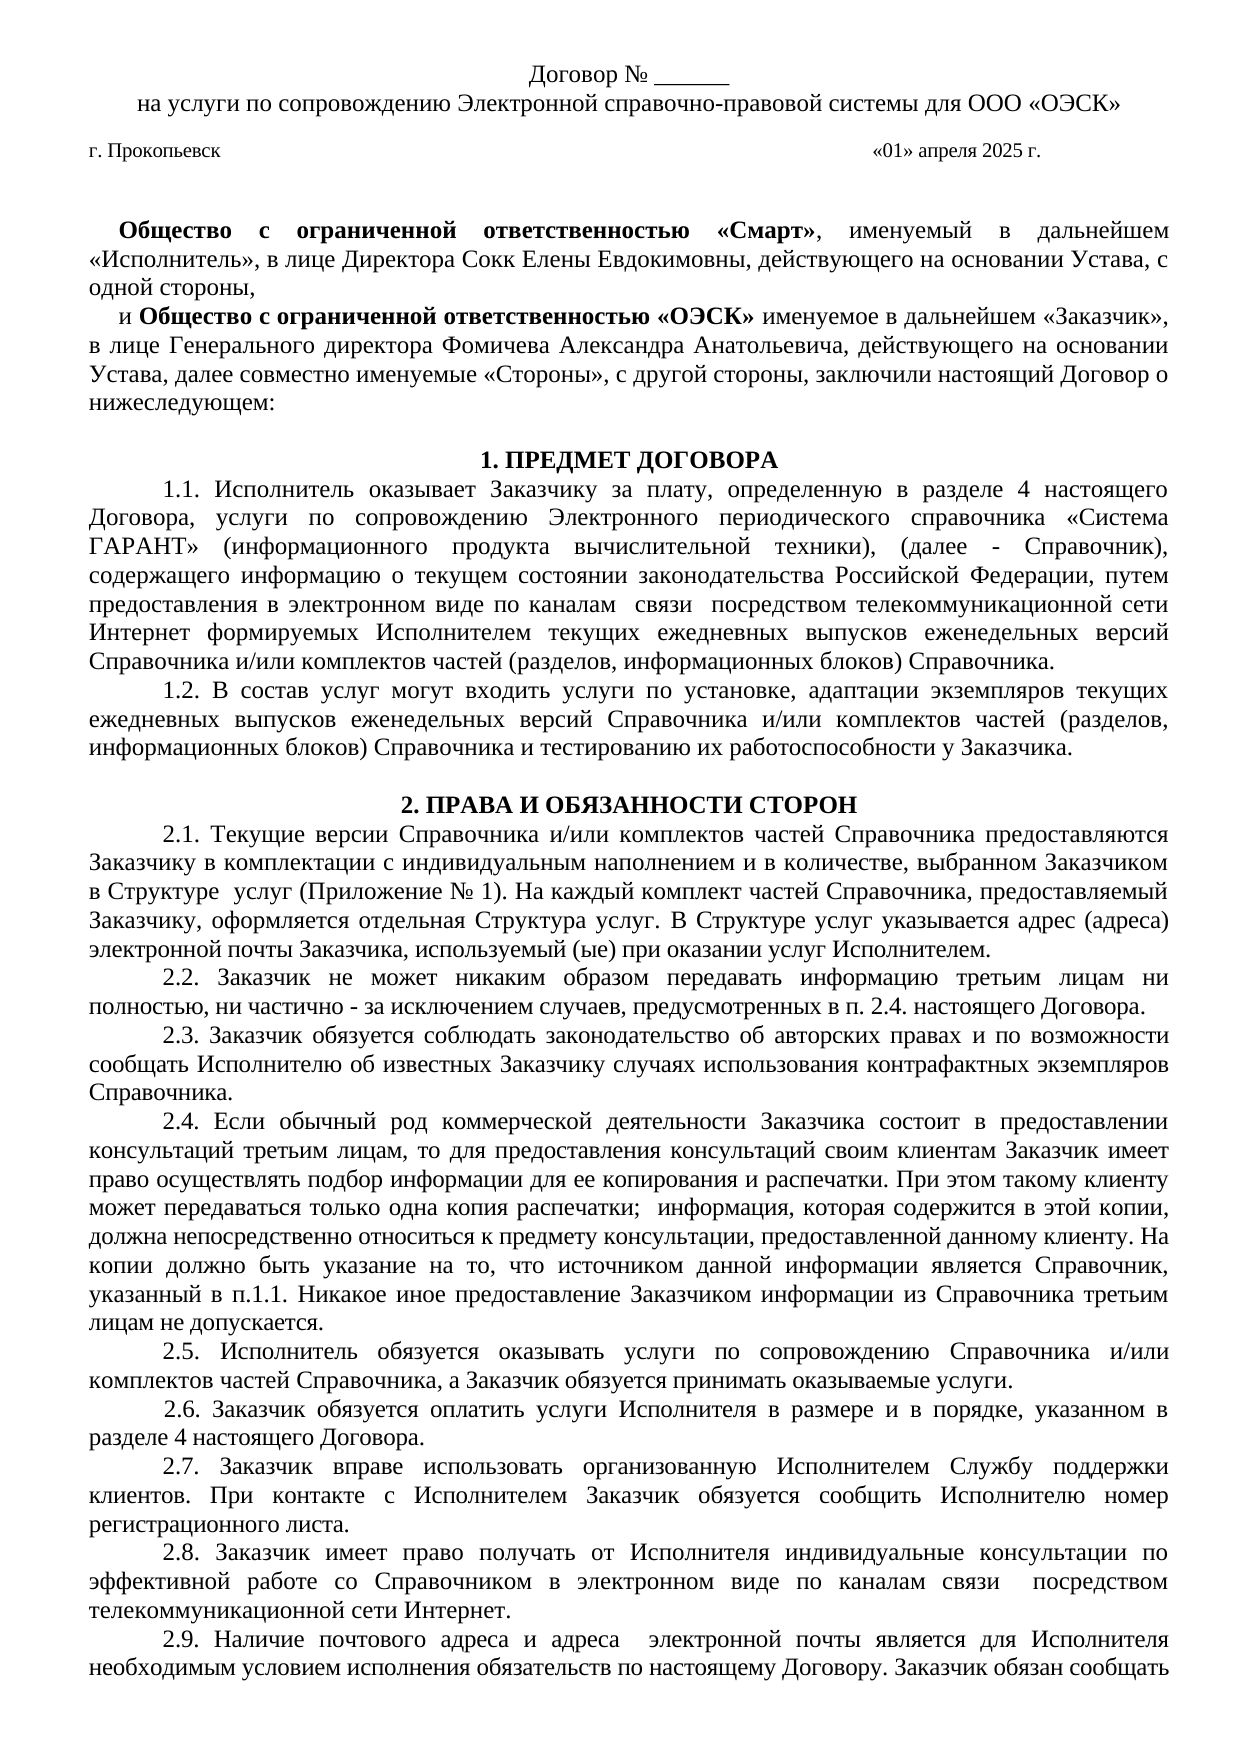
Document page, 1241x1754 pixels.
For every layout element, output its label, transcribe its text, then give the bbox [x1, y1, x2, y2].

text 2.4. Если обычный род коммерческой деятельности Заказчика состоит в предоставлении консультаций третьим лицам, то для предоставления консультаций своим клиентам Заказчик имеет право осуществлять подбор информации для ее копирования и распечатки. При этом такому клиенту может передаваться только одна копия распечатки; информация, которая содержится в этой копии, должна непосредственно относиться к предмету консультации, предоставленной данному клиенту. На копии должно быть указание на то, что источником данной информации является Справочник, указанный в п.1.1. Никакое иное предоставление Заказчиком информации из Справочника третьим лицам не допускается. [89, 1106, 1169, 1336]
text на услуги по сопровождению Электронной справочно-правовой системы для ООО «ОЭСК» [89, 88, 1169, 117]
text 1.2. В состав услуг могут входить услуги по установке, адаптации экземпляров текущих ежедневных выпусков еженедельных версий Справочника и/или комплектов частей (разделов, информационных блоков) Справочника и тестированию их работоспособности у Заказчика. [89, 675, 1169, 761]
text 2.1. Текущие версии Справочника и/или комплектов частей Справочника предоставляются Заказчику в комплектации с индивидуальным наполнением и в количестве, выбранном Заказчиком в Структуре услуг (Приложение № 1). На каждый комплект частей Справочника, предоставляемый Заказчику, оформляется отдельная Структура услуг. В Структуре услуг указывается адрес (адреса) электронной почты Заказчика, используемый (ые) при оказании услуг Исполнителем. [89, 819, 1169, 962]
text 2.6. Заказчик обязуется оплатить услуги Исполнителя в размере и в порядке, указанном в разделе 4 настоящего Договора. [89, 1394, 1169, 1451]
text 2.5. Исполнитель обязуется оказывать услуги по сопровождению Справочника и/или комплектов частей Справочника, а Заказчик обязуется принимать оказываемые услуги. [89, 1336, 1169, 1394]
text Общество с ограниченной ответственностью «Смарт», именуемый в дальнейшем «Исполнитель», в лице Директора Сокк Елены Евдокимовны, действующего на основании Устава, с одной стороны, [89, 215, 1169, 301]
text 2. ПРАВА И ОБЯЗАННОСТИ СТОРОН [89, 790, 1169, 819]
text г. Прокопьевск «01» апреля 2025 г. [89, 138, 1169, 162]
text 2.8. Заказчик имеет право получать от Исполнителя индивидуальные консультации по эффективной работе со Справочником в электронном виде по каналам связи посредством телекоммуникационной сети Интернет. [89, 1537, 1169, 1624]
text 2.3. Заказчик обязуется соблюдать законодательство об авторских правах и по возможности сообщать Исполнителю об известных Заказчику случаях использования контрафактных экземпляров Справочника. [89, 1020, 1169, 1106]
text 2.2. Заказчик не может никаким образом передавать информацию третьим лицам ни полностью, ни частично - за исключением случаев, предусмотренных в п. 2.4. настоящего Договора. [89, 962, 1169, 1020]
text 1.1. Исполнитель оказывает Заказчику за плату, определенную в разделе 4 настоящего Договора, услуги по сопровождению Электронного периодического справочника «Система ГАРАНТ» (информационного продукта вычислительной техники), (далее - Справочник), содержащего информацию о текущем состоянии законодательства Российской Федерации, путем предоставления в электронном виде по каналам связи посредством телекоммуникационной сети Интернет формируемых Исполнителем текущих ежедневных выпусков еженедельных версий Справочника и/или комплектов частей (разделов, информационных блоков) Справочника. [89, 474, 1169, 675]
text и Общество с ограниченной ответственностью «ОЭСК» именуемое в дальнейшем «Заказчик», в лице Генерального директора Фомичева Александра Анатольевича, действующего на основании Устава, далее совместно именуемые «Стороны», с другой стороны, заключили настоящий Договор о нижеследующем: [89, 301, 1169, 416]
text 2.7. Заказчик вправе использовать организованную Исполнителем Службу поддержки клиентов. При контакте с Исполнителем Заказчик обязуется сообщить Исполнителю номер регистрационного листа. [89, 1451, 1169, 1537]
text 1. ПРЕДМЕТ ДОГОВОРА [89, 445, 1169, 474]
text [89, 1624, 1169, 1681]
text Договор № ______ [89, 59, 1169, 88]
